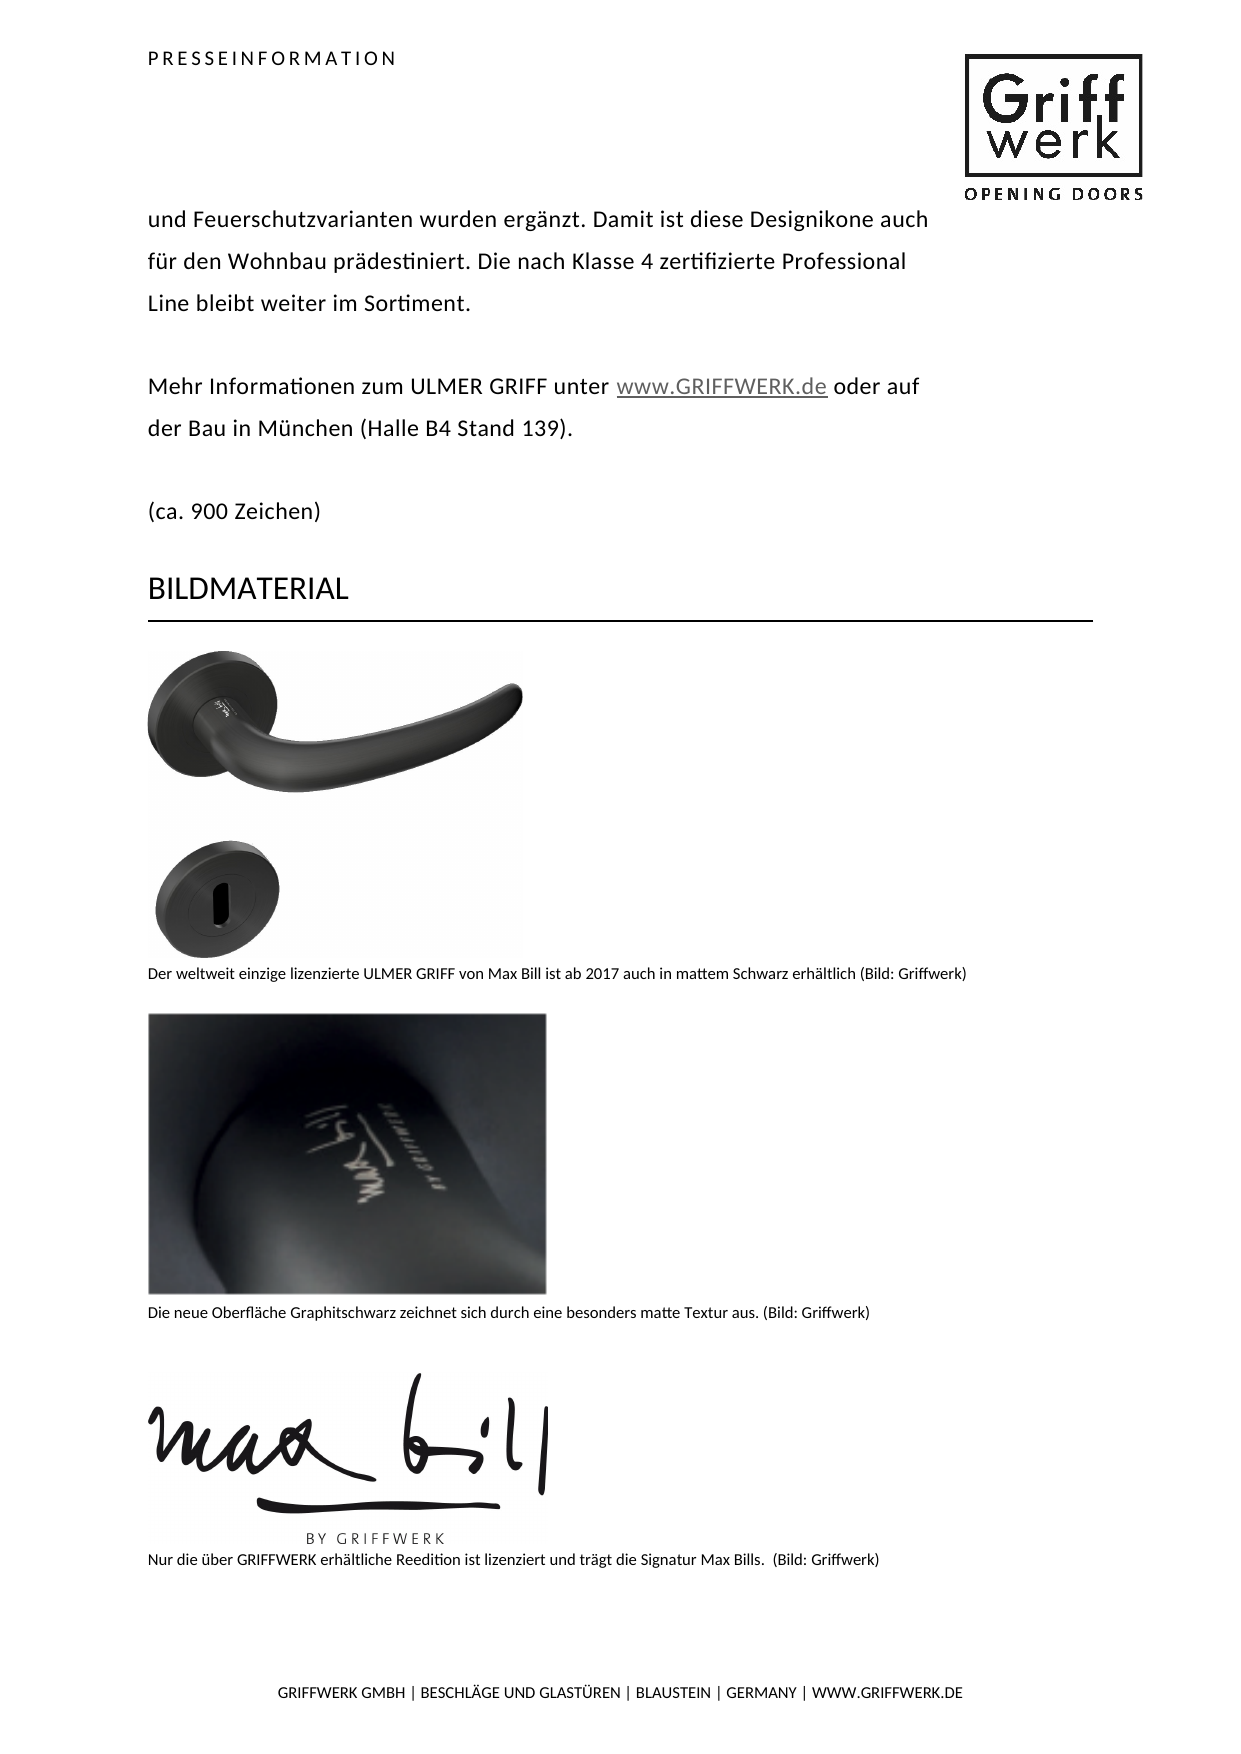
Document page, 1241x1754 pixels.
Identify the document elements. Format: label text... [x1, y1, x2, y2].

text Die neue Oberfläche Graphitschwarz zeichnet sich durch eine besonders matte Textur aus. (Bild: Griffwerk) [148, 1302, 1093, 1323]
subtitle BILDMATERIAL [148, 567, 1093, 608]
picture [147, 1010, 548, 1297]
picture [147, 651, 523, 958]
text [148, 192, 931, 317]
picture [964, 54, 1143, 200]
text Der weltweit einzige lizenzierte ULMER GRIFF von Max Bill ist ab 2017 auch in mattem Schwarz erhältlich (Bild: Griffwerk) [148, 964, 1093, 984]
text Mehr Informationen zum ULMER GRIFF unter www.GRIFFWERK.de oder auf der Bau in München (Halle B4 Stand 139). [148, 359, 931, 442]
picture [147, 1372, 548, 1544]
text Nur die über GRIFFWERK erhältliche Reedition ist lizenziert und trägt die Signatur Max Bills. (Bild: Griffwerk) [148, 1549, 1093, 1570]
text (ca. 900 Zeichen) [148, 484, 931, 525]
